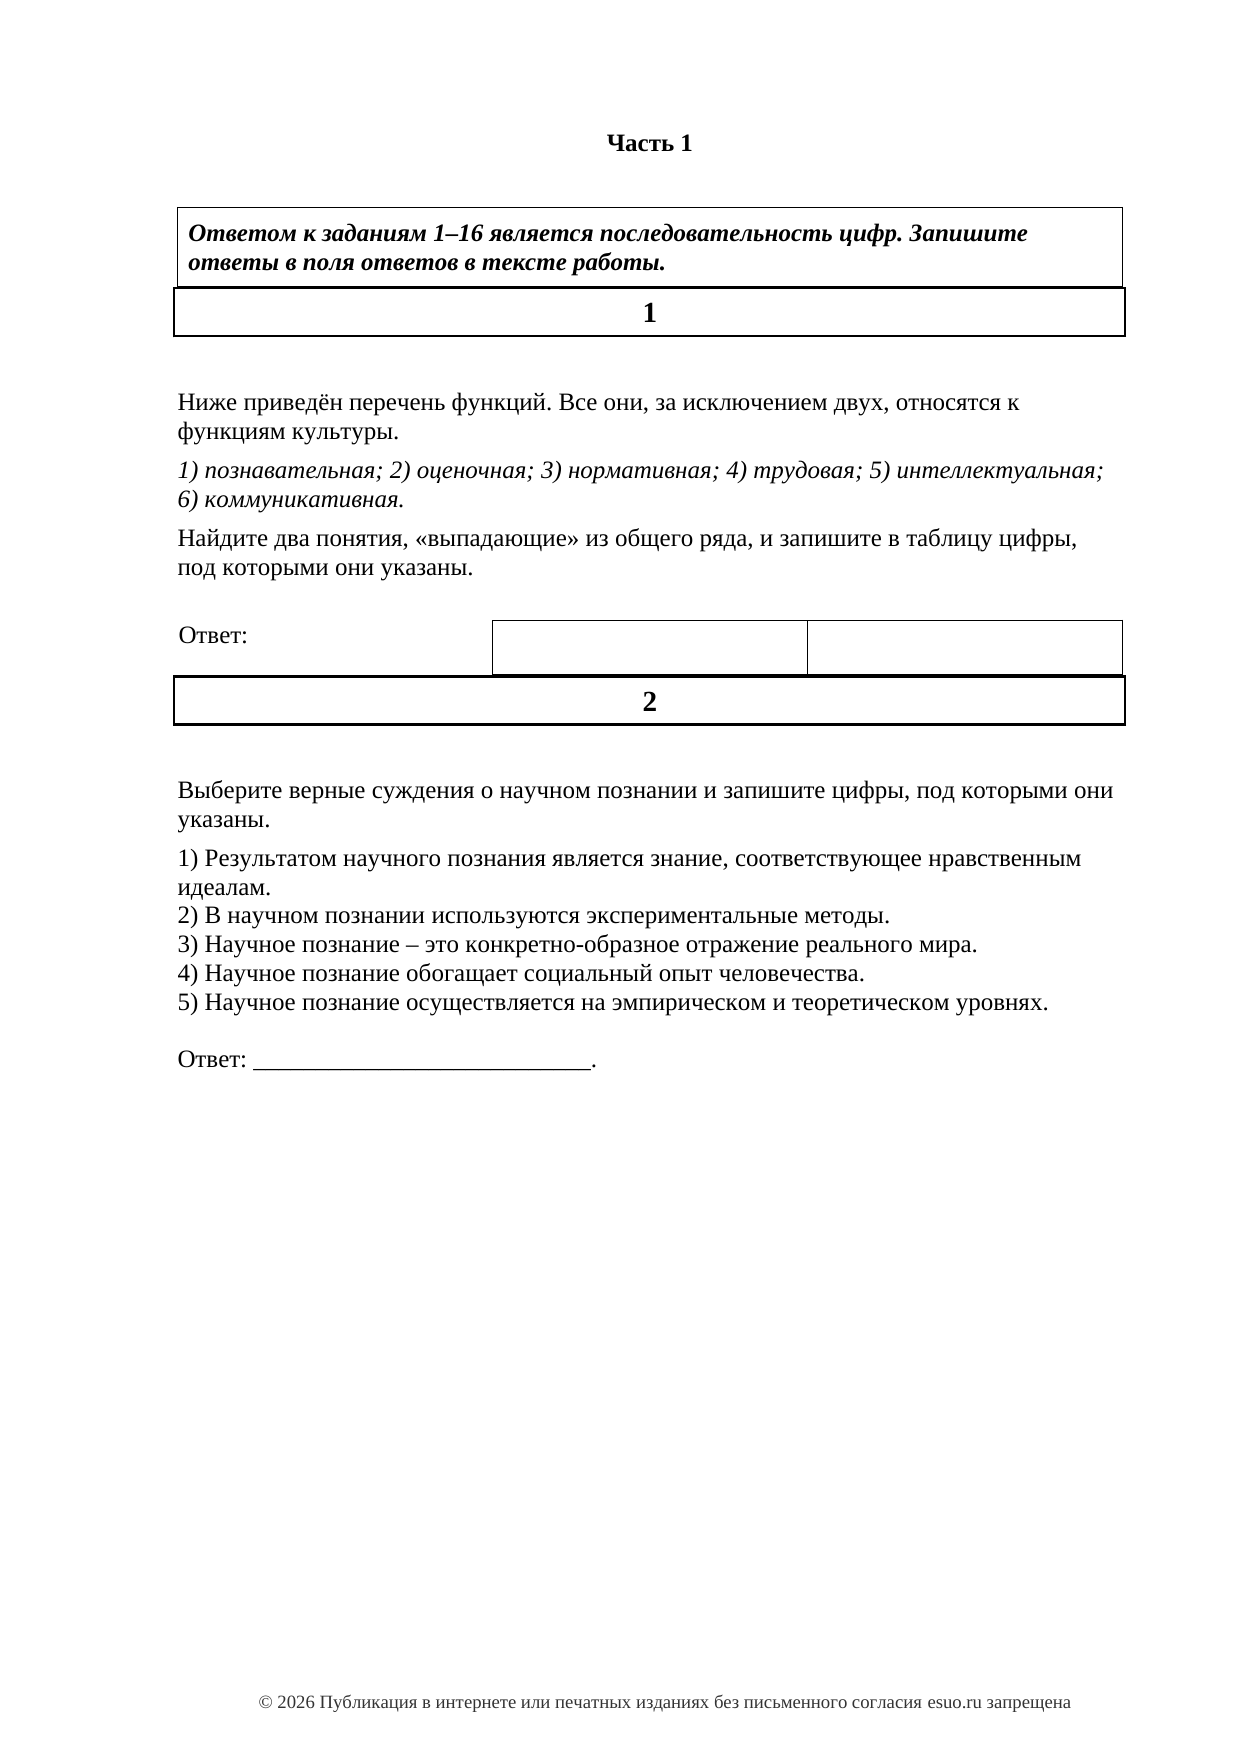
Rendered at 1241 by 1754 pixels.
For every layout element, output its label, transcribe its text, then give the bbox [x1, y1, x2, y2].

text Ниже приведён перечень функций. Все они, за исключением двух, относятся к функциям культуры. [177, 387, 1122, 444]
text Выберите верные суждения о научном познании и запишите цифры, под которыми они указаны. [177, 775, 1122, 833]
table_header [493, 621, 807, 674]
table_header Ответом к заданиям 1–16 является последовательность цифр. Запишите ответы в поля ответов в тексте работы. [178, 208, 1122, 286]
table_header Ответ: [178, 621, 492, 674]
subtitle 2 [175, 678, 1124, 723]
text 1) познавательная; 2) оценочная; 3) нормативная; 4) трудовая; 5) интеллектуальная; 6) коммуникативная. [177, 455, 1122, 512]
text 1) Результатом научного познания является знание, соответствующее нравственным идеалам. 2) В научном познании используются экспериментальные методы. 3) Научное познание – это конкретно-образное отражение реального мира. 4) Научное познание обогащает социальный опыт человечества. 5) Научное познание осуществляется на эмпирическом и теоретическом уровнях. Ответ: ___________________________. [177, 843, 1122, 1073]
subtitle 1 [175, 289, 1124, 335]
text Найдите два понятия, «выпадающие» из общего ряда, и запишите в таблицу цифры, под которыми они указаны. [177, 523, 1122, 609]
table_header [808, 621, 1122, 674]
text Часть 1 [177, 128, 1122, 157]
